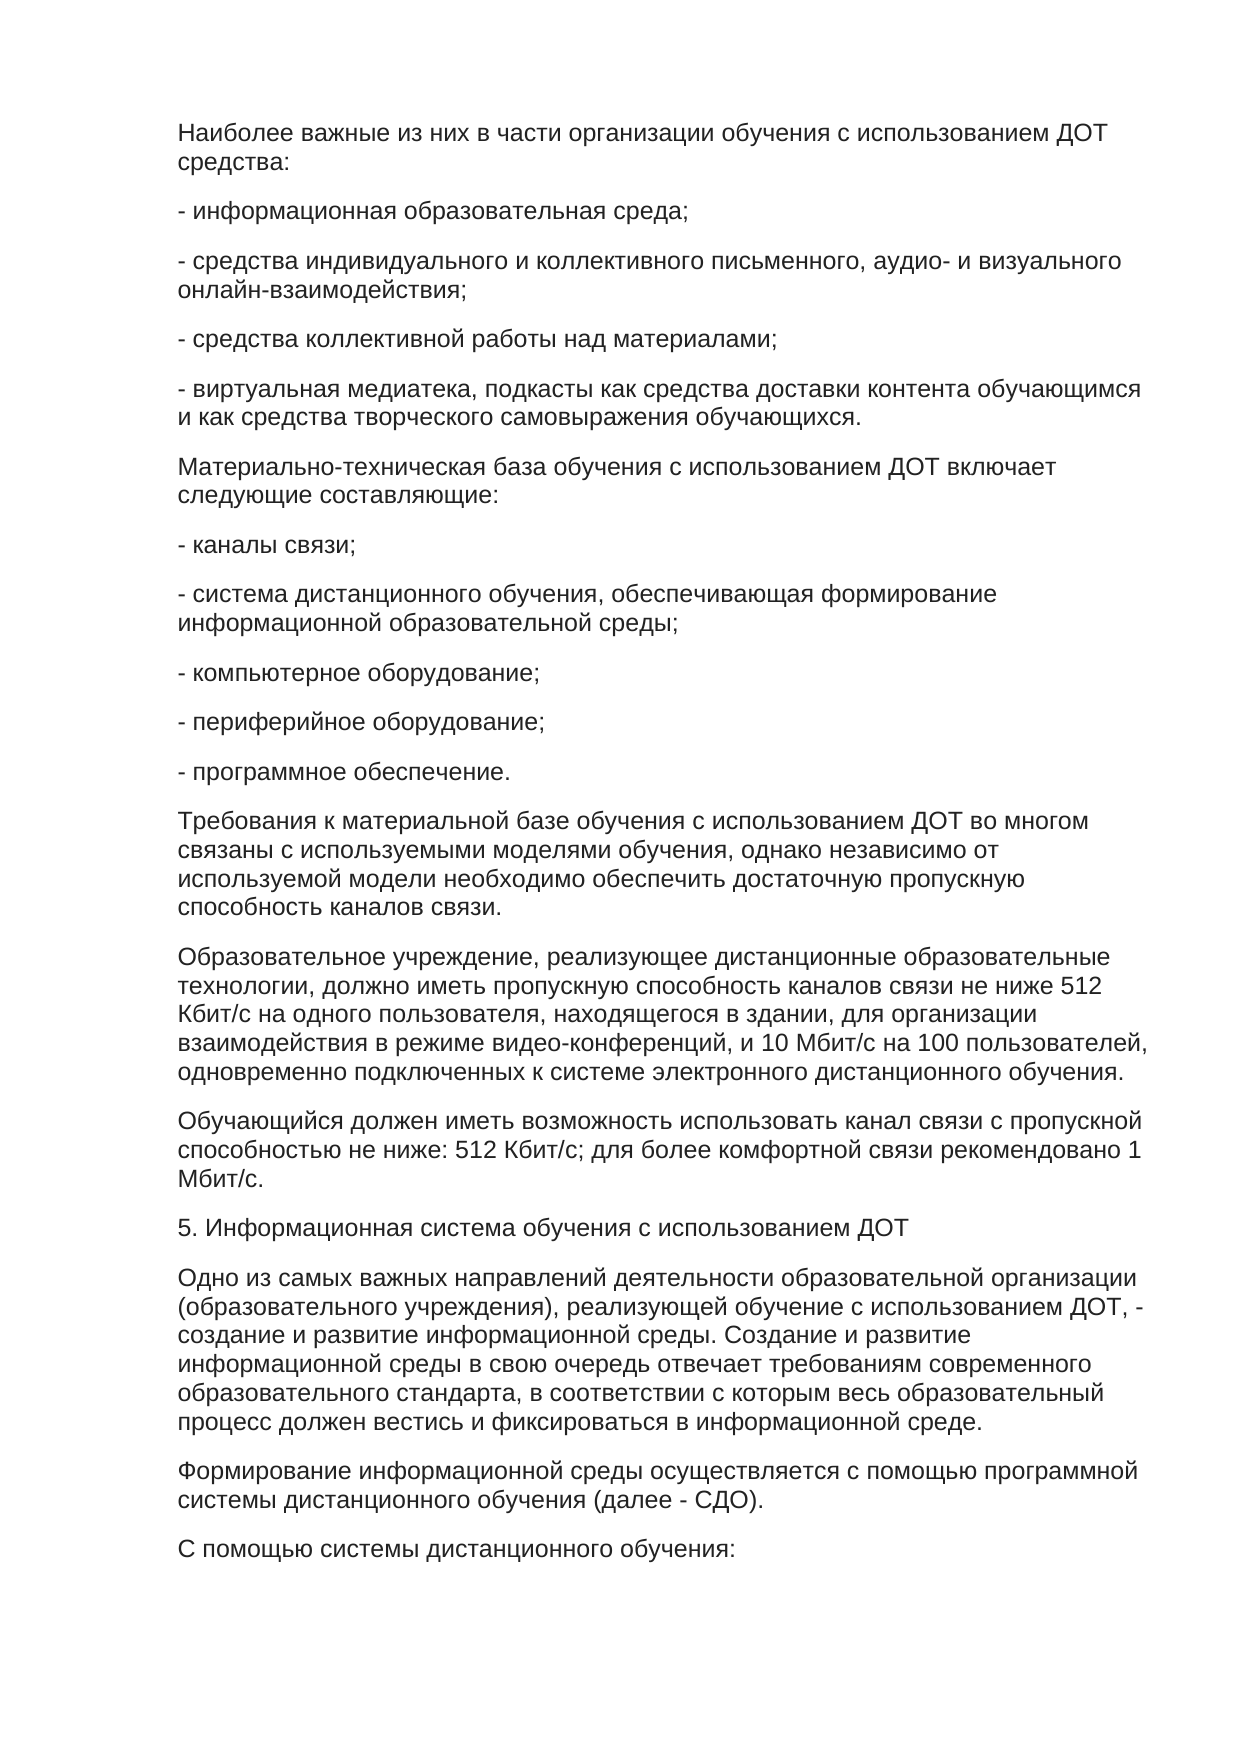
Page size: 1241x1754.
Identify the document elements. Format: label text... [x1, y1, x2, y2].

text - виртуальная медиатека, подкасты как средства доставки контента обучающимся и как средства творческого самовыражения обучающихся. [177, 373, 1152, 431]
text Формирование информационной среды осуществляется с помощью программной системы дистанционного обучения (далее - СДО). [177, 1456, 1152, 1513]
text Требования к материальной базе обучения с использованием ДОТ во многом связаны с используемыми моделями обучения, однако независимо от используемой модели необходимо обеспечить достаточную пропускную способность каналов связи. [177, 806, 1152, 921]
text Материально-техническая база обучения с использованием ДОТ включает следующие составляющие: [177, 452, 1152, 509]
text - средства индивидуального и коллективного письменного, аудио- и визуального онлайн-взаимодействия; [177, 246, 1152, 303]
text - средства коллективной работы над материалами; [177, 324, 1152, 353]
text - информационная образовательная среда; [177, 196, 1152, 225]
text - система дистанционного обучения, обеспечивающая формирование информационной образовательной среды; [177, 579, 1152, 637]
text - периферийное оборудование; [177, 707, 1152, 736]
text - каналы связи; [177, 530, 1152, 559]
text Обучающийся должен иметь возможность использовать канал связи с пропускной способностью не ниже: 512 Кбит/с; для более комфортной связи рекомендовано 1 Мбит/с. [177, 1106, 1152, 1193]
text - программное обеспечение. [177, 757, 1152, 785]
text Одно из самых важных направлений деятельности образовательной организации (образовательного учреждения), реализующей обучение с использованием ДОТ, - создание и развитие информационной среды. Создание и развитие информационной среды в свою очередь отвечает требованиям современного образовательного стандарта, в соответствии с которым весь образовательный процесс должен вестись и фиксироваться в информационной среде. [177, 1263, 1152, 1435]
text 5. Информационная система обучения с использованием ДОТ [177, 1213, 1152, 1242]
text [177, 118, 1152, 176]
text С помощью системы дистанционного обучения: [177, 1534, 1152, 1563]
text - компьютерное оборудование; [177, 658, 1152, 686]
text Образовательное учреждение, реализующее дистанционные образовательные технологии, должно иметь пропускную способность каналов связи не ниже 512 Кбит/с на одного пользователя, находящегося в здании, для организации взаимодействия в режиме видео-конференций, и 10 Мбит/с на 100 пользователей, одновременно подключенных к системе электронного дистанционного обучения. [177, 942, 1152, 1086]
